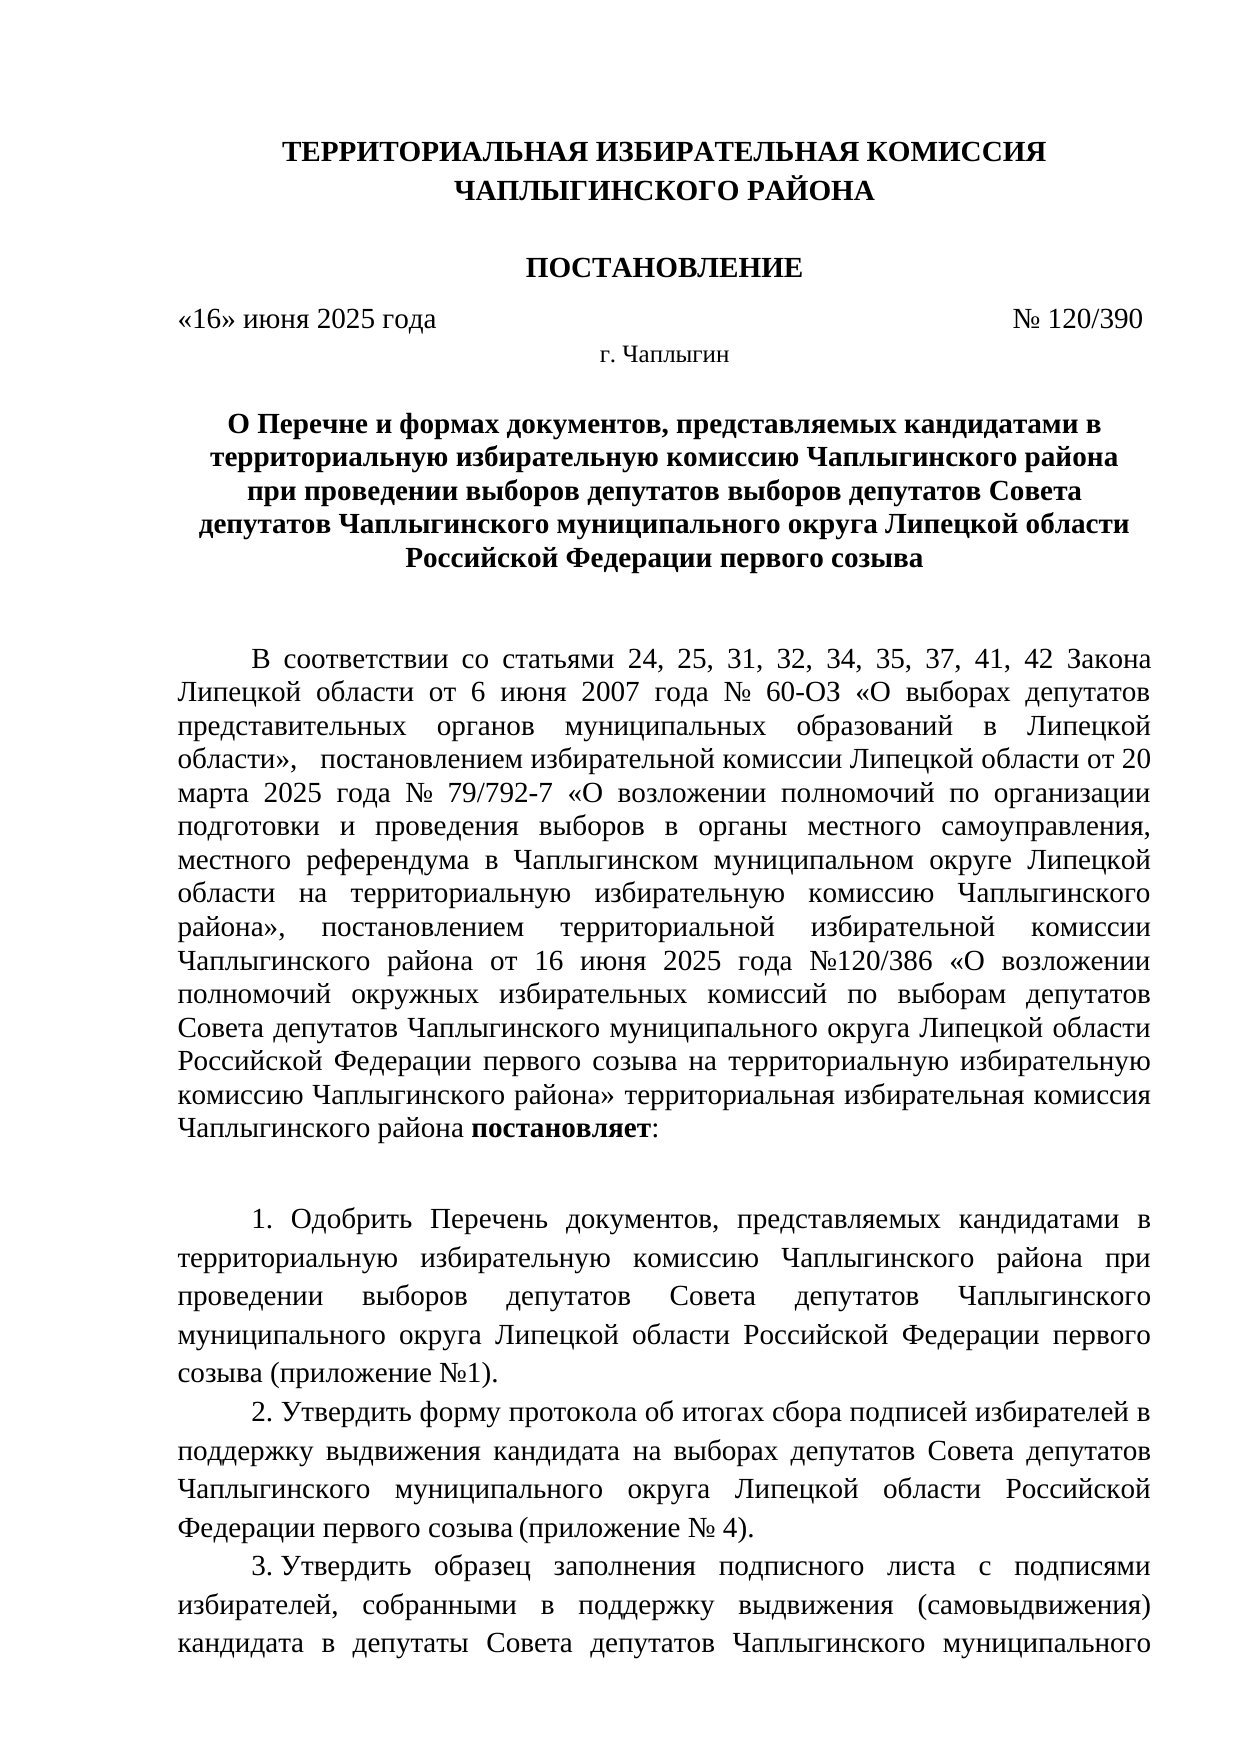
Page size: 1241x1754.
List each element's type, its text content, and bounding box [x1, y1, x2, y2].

text г. Чаплыгин [177, 339, 1152, 368]
text 2. Утвердить форму протокола об итогах сбора подписей избирателей в поддержку выдвижения кандидата на выборах депутатов Совета депутатов Чаплыгинского муниципального округа Липецкой области Российской Федерации первого созыва (приложение № 4). [177, 1394, 1152, 1543]
text В соответствии со статьями 24, 25, 31, 32, 34, 35, 37, 41, 42 Закона Липецкой области от 6 июня 2007 года № 60-ОЗ «О выборах депутатов представительных органов муниципальных образований в Липецкой области», постановлением избирательной комиссии Липецкой области от 20 марта 2025 года № 79/792-7 «О возложении полномочий по организации подготовки и проведения выборов в органы местного самоуправления, местного референдума в Чаплыгинском муниципальном округе Липецкой области на территориальную избирательную комиссию Чаплыгинского района», постановлением территориальной избирательной комиссии Чаплыгинского района от 16 июня 2025 года №120/386 «О возложении полномочий окружных избирательных комиссий по выборам депутатов Совета депутатов Чаплыгинского муниципального округа Липецкой области Российской Федерации первого созыва на территориальную избирательную комиссию Чаплыгинского района» территориальная избирательная комиссия Чаплыгинского района постановляет: [177, 641, 1152, 1144]
text 1. Одобрить Перечень документов, представляемых кандидатами в территориальную избирательную комиссию Чаплыгинского района при проведении выборов депутатов Совета депутатов Чаплыгинского муниципального округа Липецкой области Российской Федерации первого созыва (приложение №1). [177, 1201, 1152, 1389]
text при проведении выборов депутатов выборов депутатов Совета депутатов Чаплыгинского муниципального округа Липецкой области Российской Федерации первого созыва [177, 473, 1152, 574]
text О Перечне и формах документов, представляемых кандидатами в территориальную избирательную комиссию Чаплыгинского района [177, 406, 1152, 473]
text ТЕРРИТОРИАЛЬНАЯ ИЗБИРАТЕЛЬНАЯ КОМИССИЯ [177, 134, 1152, 168]
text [177, 1548, 1152, 1659]
text ПОСТАНОВЛЕНИЕ [177, 250, 1152, 283]
text ЧАПЛЫГИНСКОГО РАЙОНА [177, 173, 1152, 206]
text «16» июня 2025 года № 120/390 [177, 301, 1152, 334]
